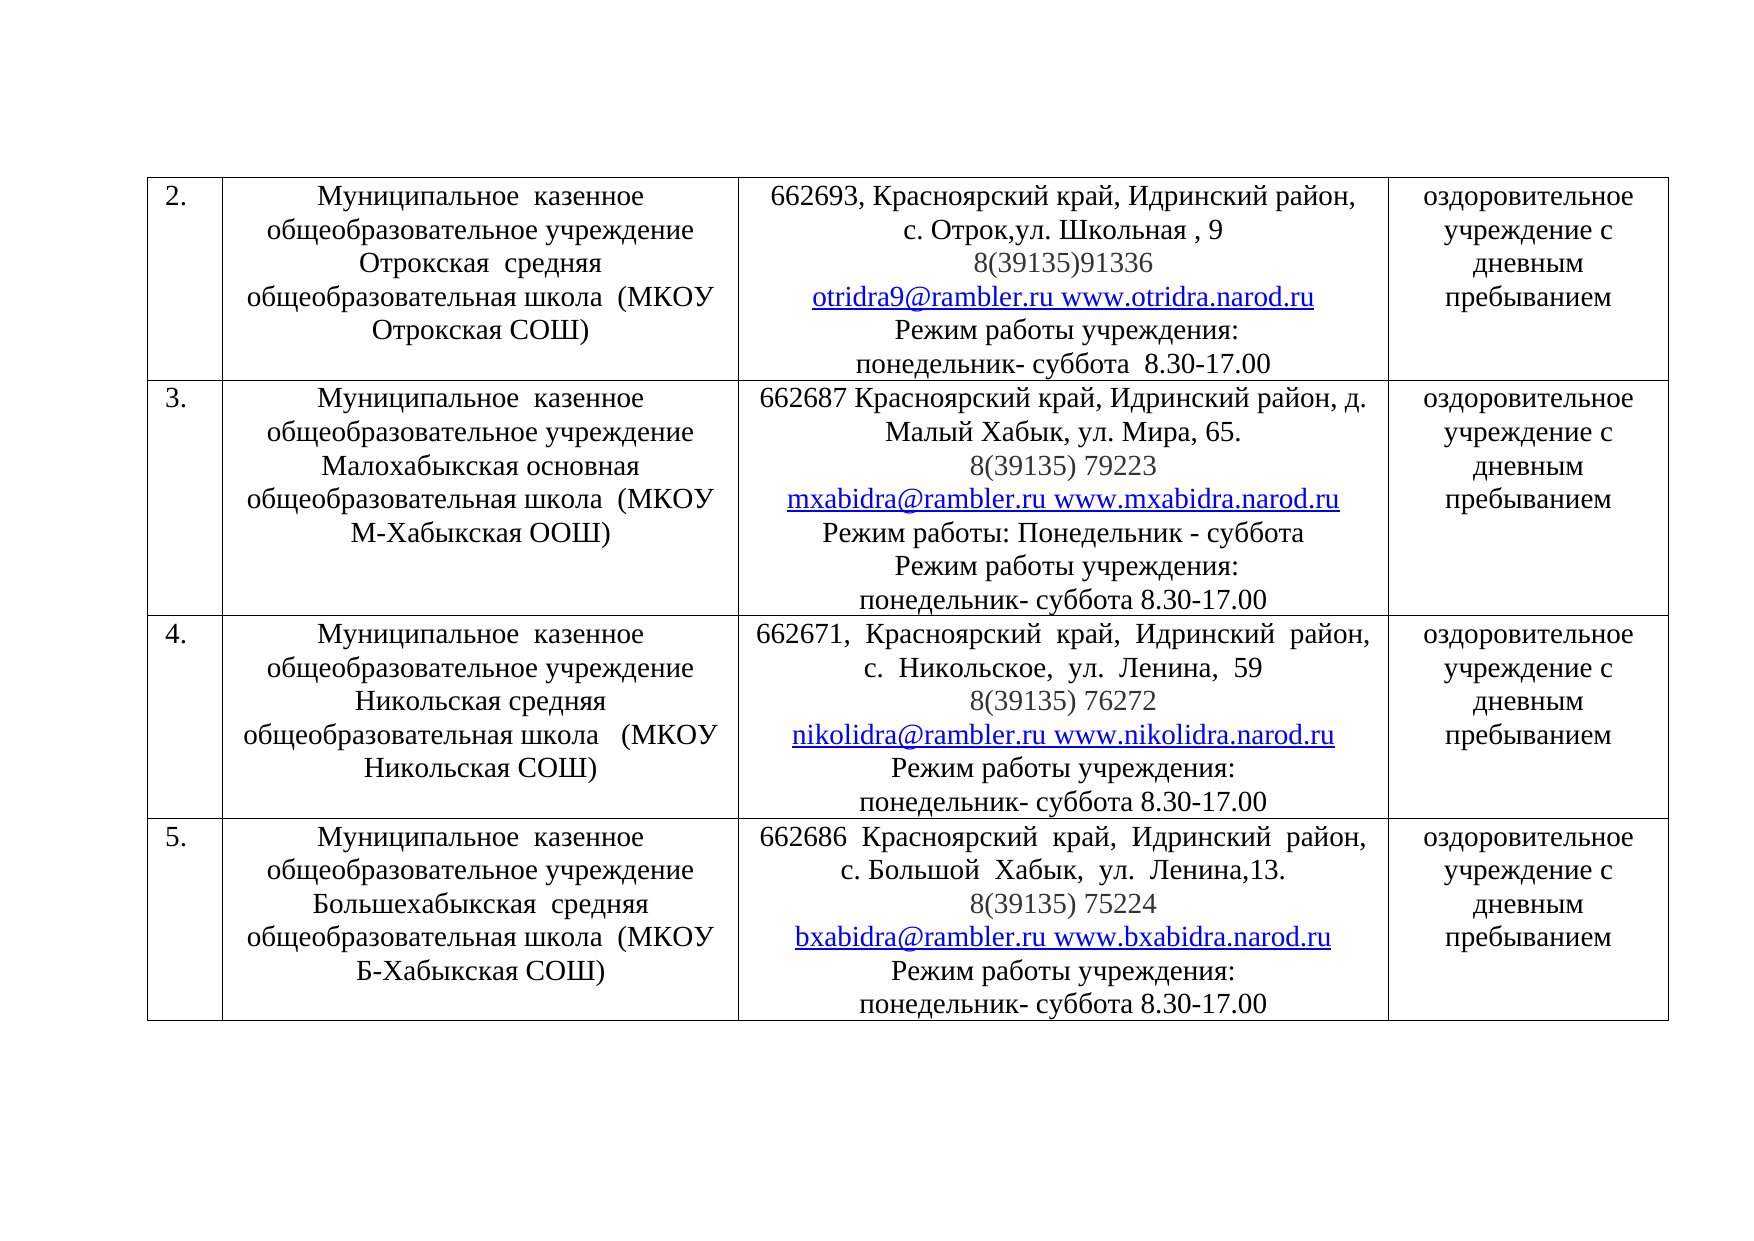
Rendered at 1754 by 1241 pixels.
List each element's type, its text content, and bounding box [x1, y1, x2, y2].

table_cell [148, 819, 222, 1020]
table_cell 662671, Красноярский край, Идринский район, с. Никольское, ул. Ленина, 59 8(39135) 76272 nikolidra@rambler.ru www.nikolidra.narod.ru Режим работы учреждения: понедельник- суббота 8.30-17.00 [739, 616, 1388, 818]
table_cell 662693, Красноярский край, Идринский район, с. Отрок,ул. Школьная , 9 8(39135)91336 otridra9@rambler.ru www.otridra.narod.ru Режим работы учреждения: понедельник- суббота 8.30-17.00 [739, 178, 1388, 379]
table_cell 662687 Красноярский край, Идринский район, д. Малый Хабык, ул. Мира, 65. 8(39135) 79223 mxabidra@rambler.ru www.mxabidra.narod.ru Режим работы: Понедельник - суббота Режим работы учреждения: понедельник- суббота 8.30-17.00 [739, 381, 1388, 615]
table_cell Муниципальное казенное общеобразовательное учреждение Никольская средняя общеобразовательная школа (МКОУ Никольская СОШ) [223, 616, 738, 818]
table_cell [148, 178, 222, 379]
table_cell оздоровительное учреждение с дневным пребыванием [1389, 381, 1668, 615]
table_cell Муниципальное казенное общеобразовательное учреждение Малохабыкская основная общеобразовательная школа (МКОУ М-Хабыкская ООШ) [223, 381, 738, 615]
table_cell 662686 Красноярский край, Идринский район, с. Большой Хабык, ул. Ленина,13. 8(39135) 75224 bxabidra@rambler.ru www.bxabidra.narod.ru Режим работы учреждения: понедельник- суббота 8.30-17.00 [739, 819, 1388, 1020]
table_cell [148, 381, 222, 615]
table_cell оздоровительное учреждение с дневным пребыванием [1389, 616, 1668, 818]
table_cell [148, 616, 222, 818]
table_cell Муниципальное казенное общеобразовательное учреждение Отрокская средняя общеобразовательная школа (МКОУ Отрокская СОШ) [223, 178, 738, 379]
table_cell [1389, 819, 1668, 1020]
table_cell Муниципальное казенное общеобразовательное учреждение Большехабыкская средняя общеобразовательная школа (МКОУ Б-Хабыкская СОШ) [223, 819, 738, 1020]
table_cell оздоровительное учреждение с дневным пребыванием [1389, 178, 1668, 379]
